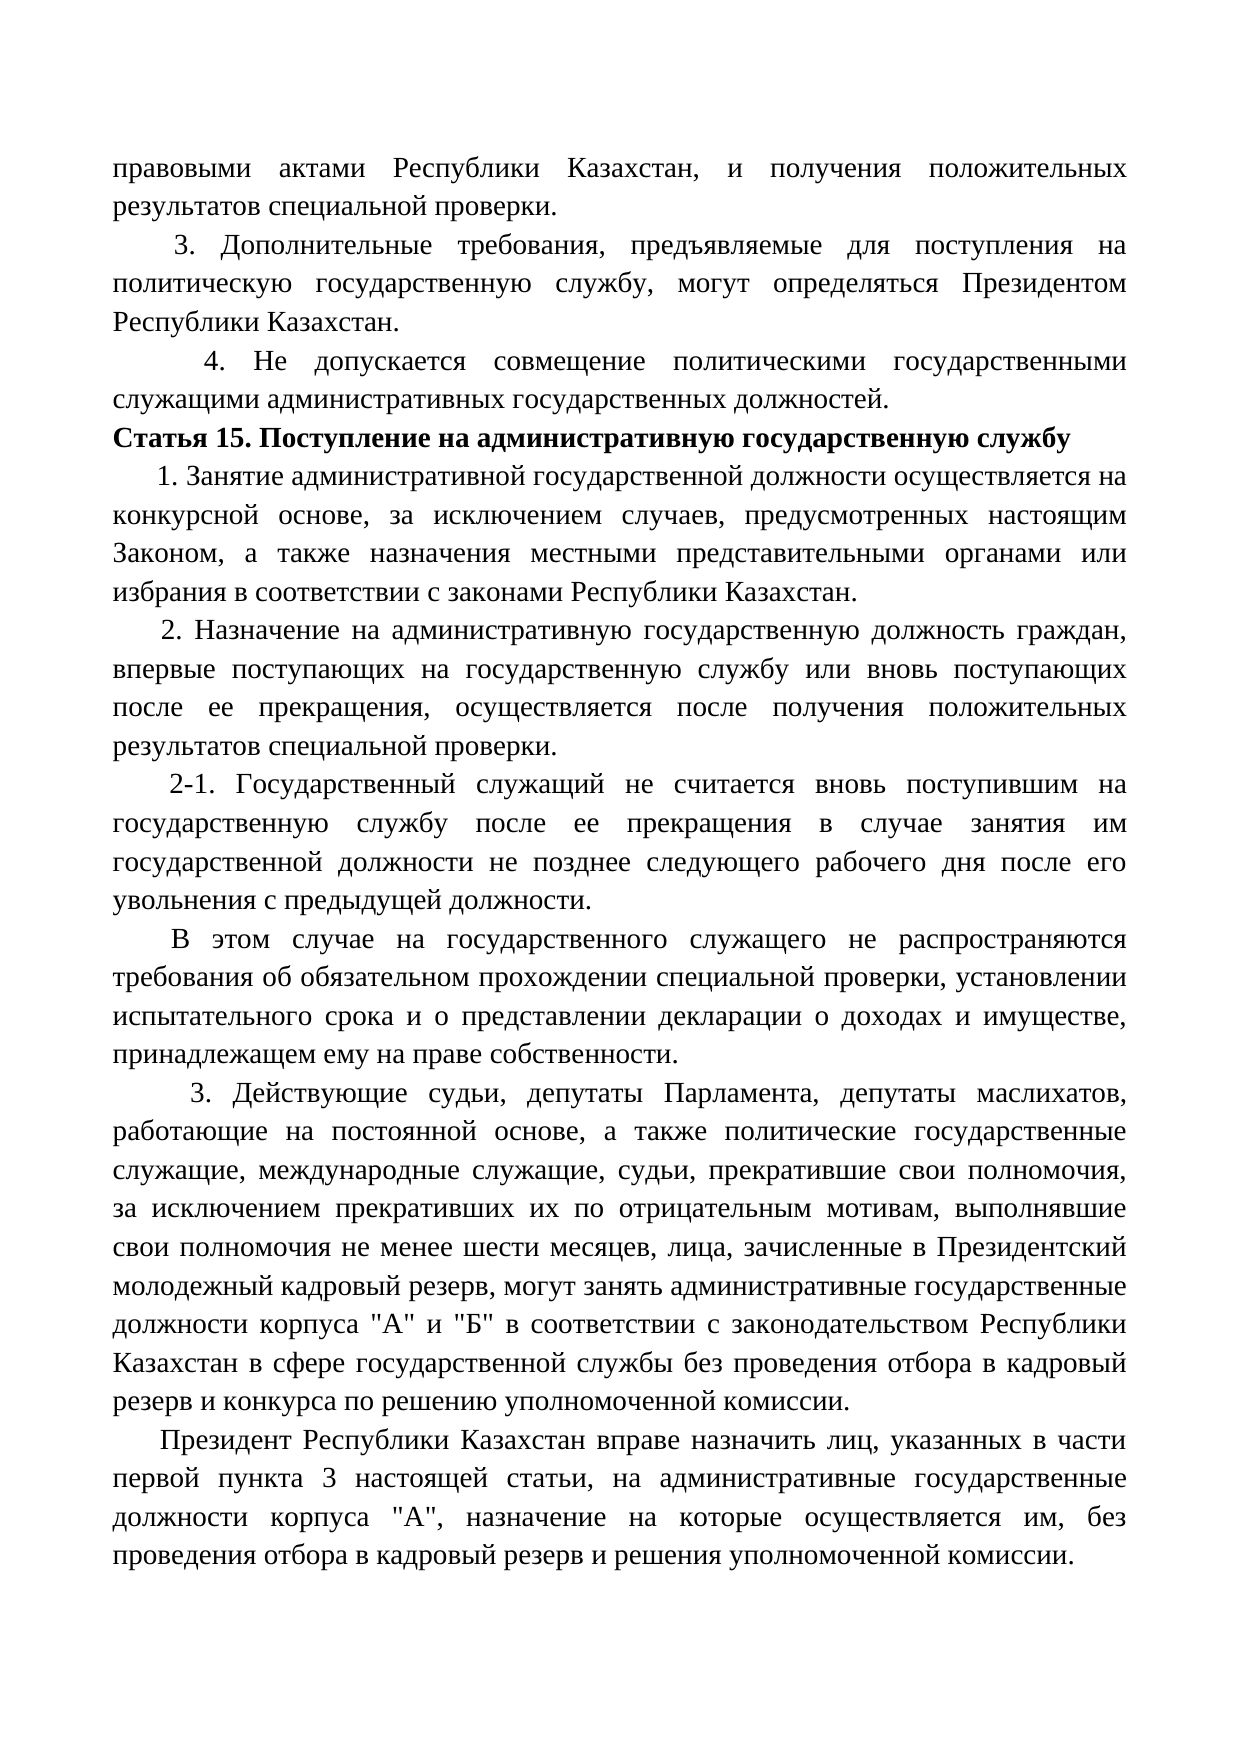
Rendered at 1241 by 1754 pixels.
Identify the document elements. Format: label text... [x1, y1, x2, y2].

text 4. Не допускается совмещение политическими государственными служащими административных государственных должностей. [112, 343, 1128, 415]
text 2-1. Государственный служащий не считается вновь поступившим на государственную службу после ее прекращения в случае занятия им государственной должности не позднее следующего рабочего дня после его увольнения с предыдущей должности. [112, 767, 1128, 916]
text 1. Занятие административной государственной должности осуществляется на конкурсной основе, за исключением случаев, предусмотренных настоящим Законом, а также назначения местными представительными органами или избрания в соответствии с законами Республики Казахстан. [112, 458, 1128, 607]
text 2. Назначение на административную государственную должность граждан, впервые поступающих на государственную службу или вновь поступающих после ее прекращения, осуществляется после получения положительных результатов специальной проверки. [112, 612, 1128, 762]
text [112, 150, 1128, 222]
text Статья 15. Поступление на административную государственную службу [112, 420, 1128, 453]
text Президент Республики Казахстан вправе назначить лиц, указанных в части первой пункта 3 настоящей статьи, на административные государственные должности корпуса "А", назначение на которые осуществляется им, без проведения отбора в кадровый резерв и решения уполномоченной комиссии. [112, 1422, 1128, 1571]
text 3. Действующие судьи, депутаты Парламента, депутаты маслихатов, работающие на постоянной основе, а также политические государственные служащие, международные служащие, судьи, прекратившие свои полномочия, за исключением прекративших их по отрицательным мотивам, выполнявшие свои полномочия не менее шести месяцев, лица, зачисленные в Президентский молодежный кадровый резерв, могут занять административные государственные должности корпуса "А" и "Б" в соответствии с законодательством Республики Казахстан в сфере государственной службы без проведения отбора в кадровый резерв и конкурса по решению уполномоченной комиссии. [112, 1075, 1128, 1417]
text В этом случае на государственного служащего не распространяются требования об обязательном прохождении специальной проверки, установлении испытательного срока и о представлении декларации о доходах и имуществе, принадлежащем ему на праве собственности. [112, 921, 1128, 1070]
text 3. Дополнительные требования, предъявляемые для поступления на политическую государственную службу, могут определяться Президентом Республики Казахстан. [112, 227, 1128, 338]
